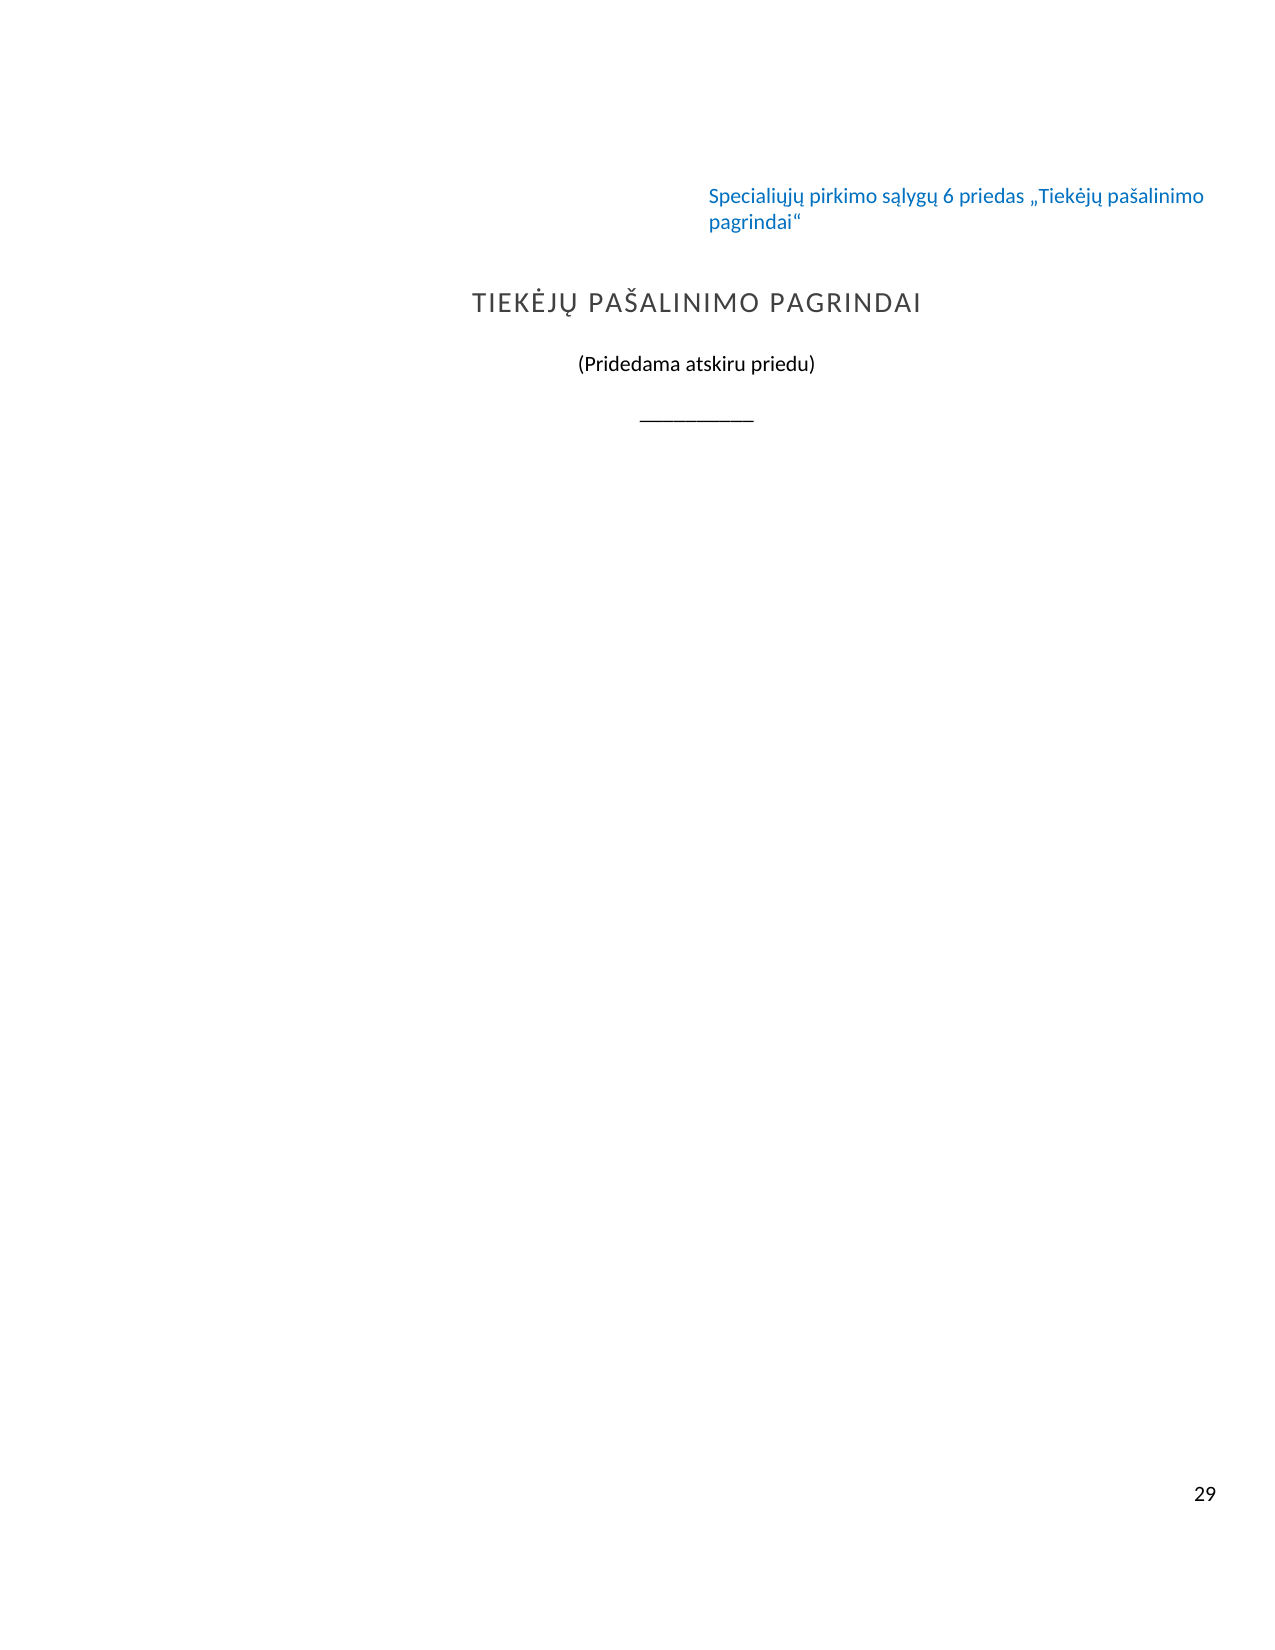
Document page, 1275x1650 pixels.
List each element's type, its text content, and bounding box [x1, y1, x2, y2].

text (Pridedama atskiru priedu) [177, 350, 1216, 377]
subtitle TIEKĖJŲ PAŠALINIMO PAGRINDAI [177, 284, 1216, 320]
text __________ [177, 397, 1216, 425]
subtitle Specialiųjų pirkimo sąlygų 6 priedas „Tiekėjų pašalinimo pagrindai“ [709, 182, 1216, 235]
